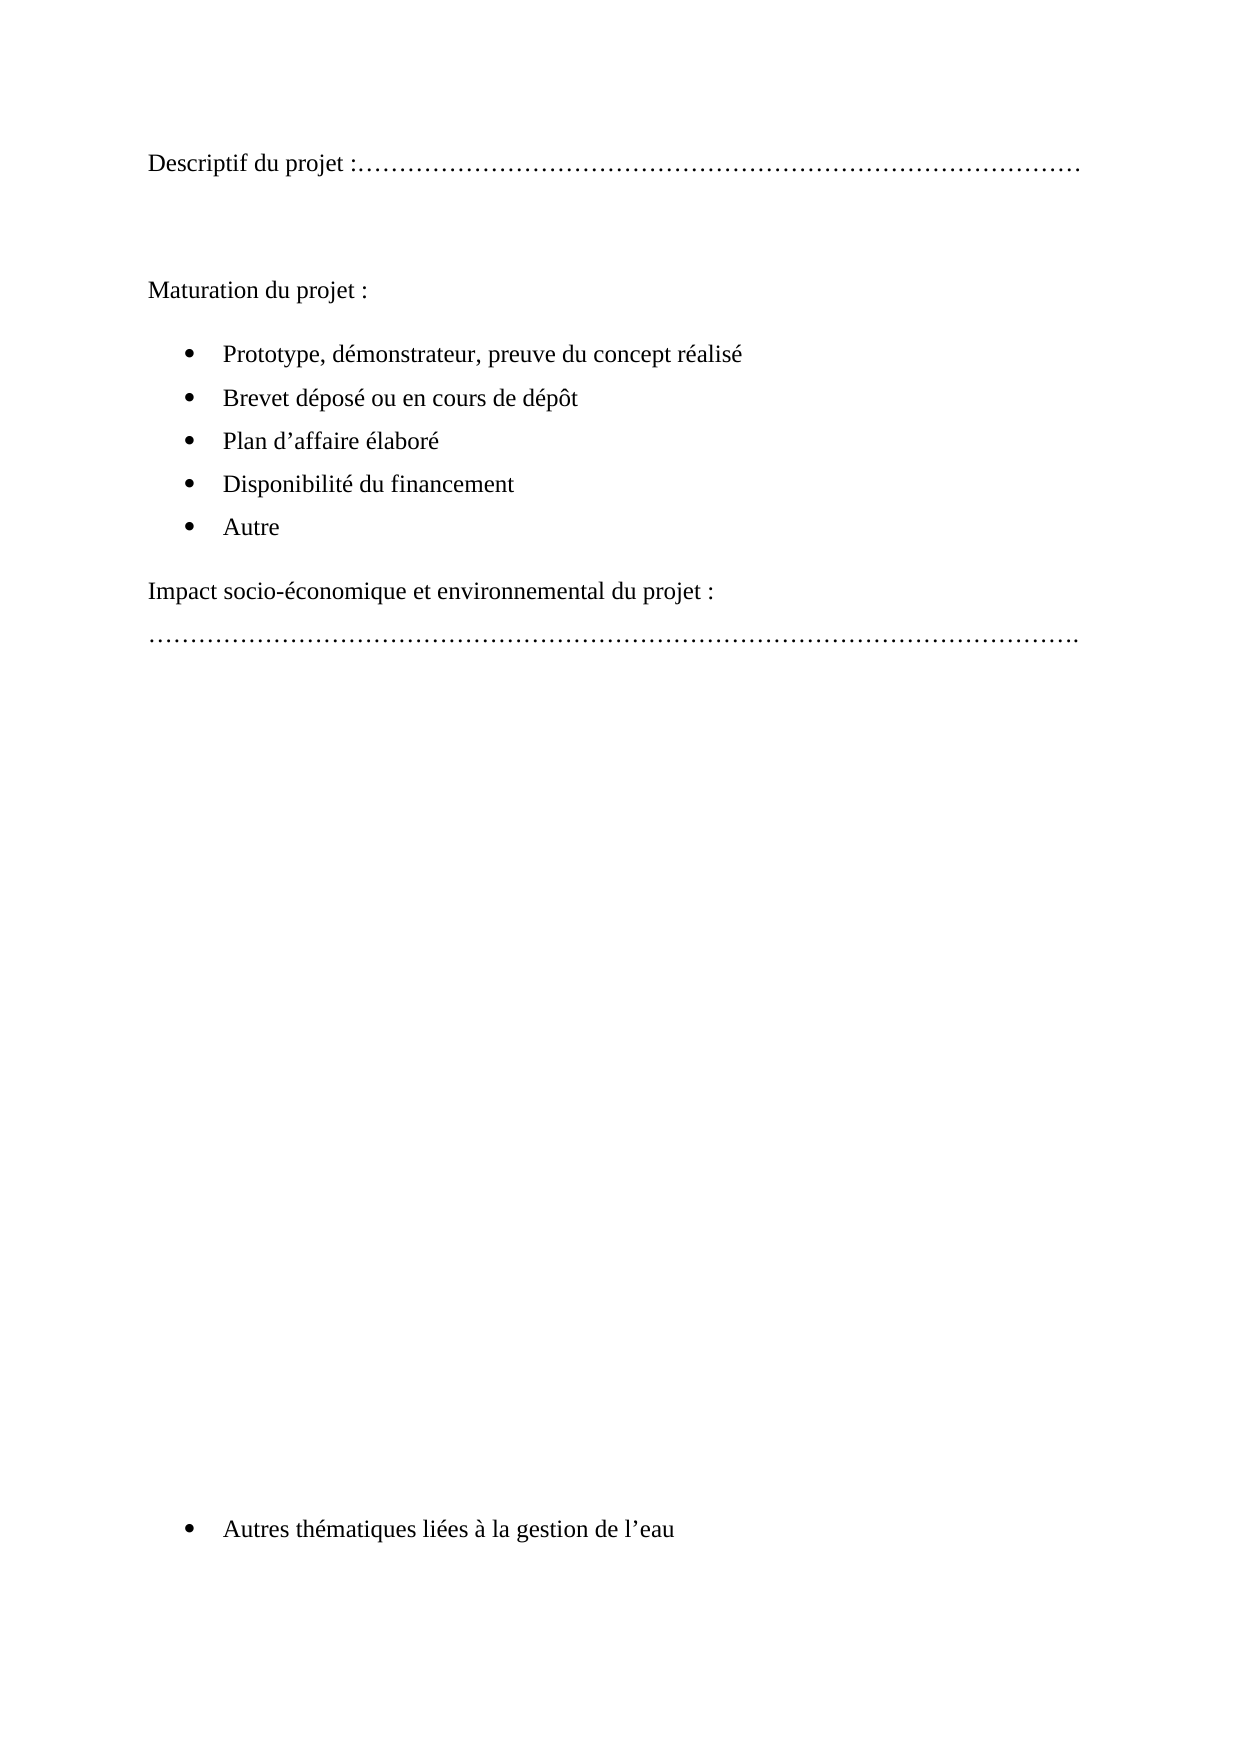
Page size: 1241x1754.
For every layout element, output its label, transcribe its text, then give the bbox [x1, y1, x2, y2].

list Disponibilité du financement [185, 469, 1093, 498]
list Brevet déposé ou en cours de dépôt [185, 383, 1093, 411]
list Plan d’affaire élaboré [185, 426, 1093, 454]
text Impact socio-économique et environnemental du projet : …………………………………………………………………………………………………. [148, 576, 1093, 648]
text Maturation du projet : [148, 276, 1093, 304]
text Descriptif du projet :…………………………………………………………………………… [148, 148, 1093, 176]
list Autre [185, 512, 1093, 541]
list Prototype, démonstrateur, preuve du concept réalisé [185, 339, 1093, 368]
list Autres thématiques liées à la gestion de l’eau [185, 1514, 1093, 1543]
